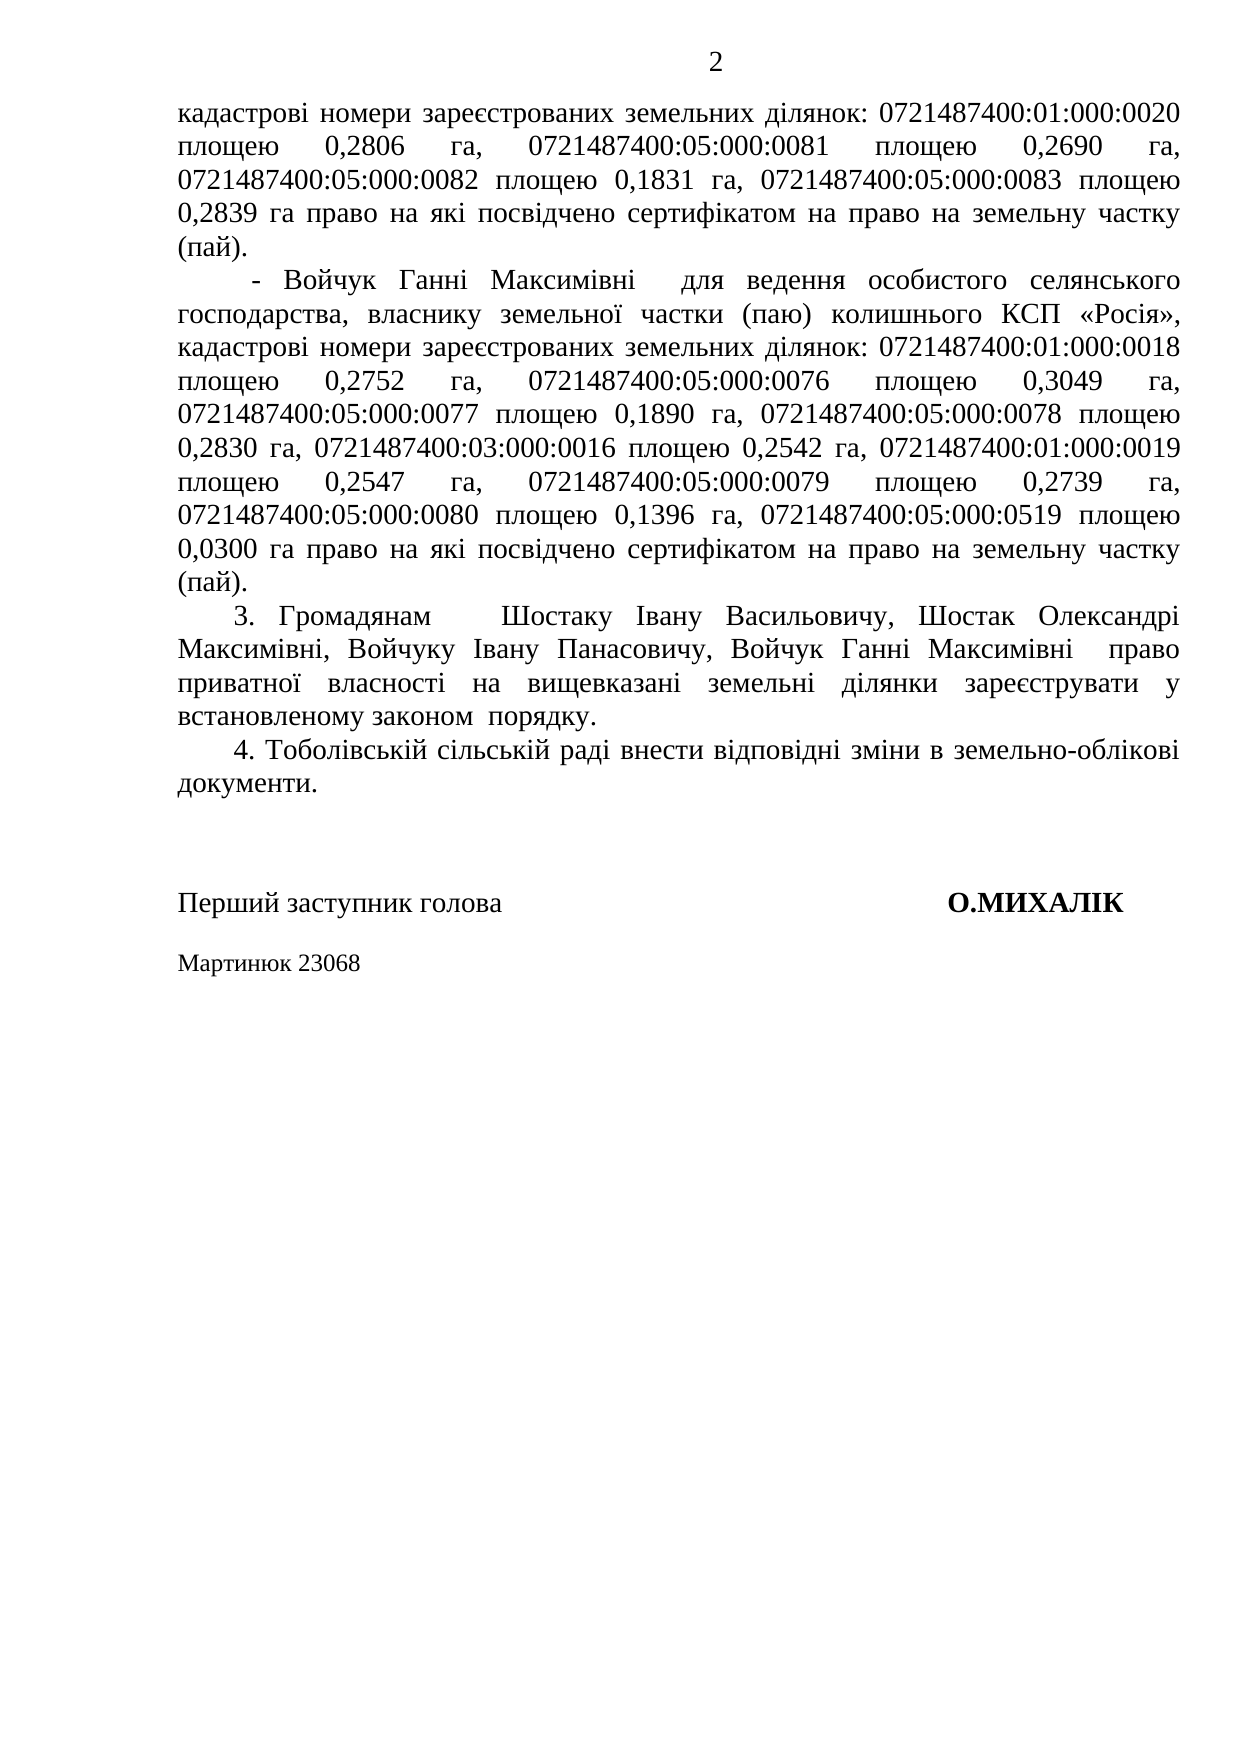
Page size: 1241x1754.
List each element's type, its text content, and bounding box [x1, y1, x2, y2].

text Мартинюк 23068 [177, 948, 1181, 976]
text 3. Громадянам Шостаку Івану Васильовичу, Шостак Олександрі Максимівні, Войчуку Івану Панасовичу, Войчук Ганні Максимівні право приватної власності на вищевказані земельні ділянки зареєструвати у встановленому законом порядку. [177, 598, 1181, 732]
text Перший заступник голова О.МИХАЛІК [177, 885, 1181, 919]
text 2 [177, 44, 1181, 78]
text кадастрові номери зареєстрованих земельних ділянок: 0721487400:01:000:0020 площею 0,2806 га, 0721487400:05:000:0081 площею 0,2690 га, 0721487400:05:000:0082 площею 0,1831 га, 0721487400:05:000:0083 площею 0,2839 га право на які посвідчено сертифікатом на право на земельну частку (пай). [177, 95, 1181, 262]
text - Войчук Ганні Максимівні для ведення особистого селянського господарства, власнику земельної частки (паю) колишнього КСП «Росія», кадастрові номери зареєстрованих земельних ділянок: 0721487400:01:000:0018 площею 0,2752 га, 0721487400:05:000:0076 площею 0,3049 га, 0721487400:05:000:0077 площею 0,1890 га, 0721487400:05:000:0078 площею 0,2830 га, 0721487400:03:000:0016 площею 0,2542 га, 0721487400:01:000:0019 площею 0,2547 га, 0721487400:05:000:0079 площею 0,2739 га, 0721487400:05:000:0080 площею 0,1396 га, 0721487400:05:000:0519 площею 0,0300 га право на які посвідчено сертифікатом на право на земельну частку (пай). [177, 262, 1181, 598]
text 4. Тоболівській сільській раді внести відповідні зміни в земельно-облікові документи. [177, 732, 1181, 799]
